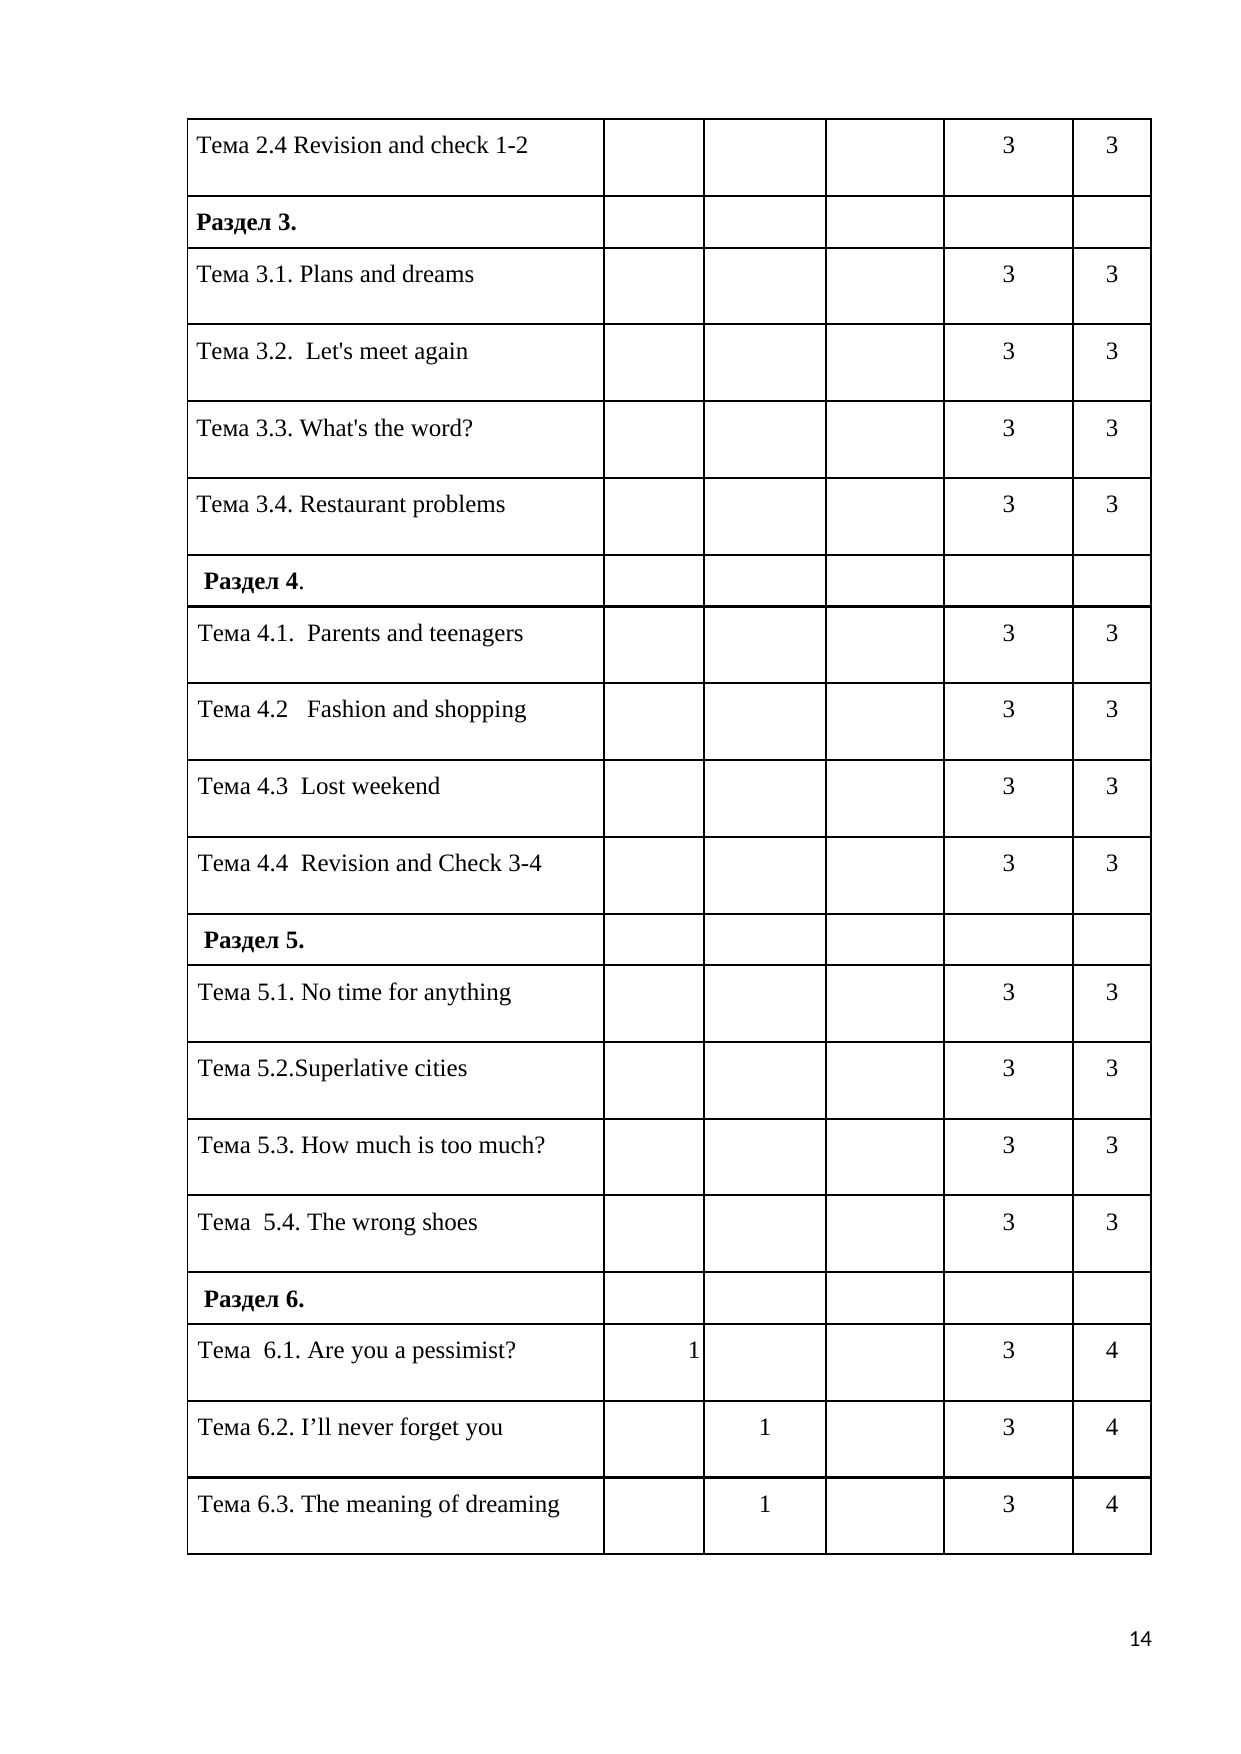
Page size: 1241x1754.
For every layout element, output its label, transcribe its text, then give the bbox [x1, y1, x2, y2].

table_cell Тема 4.2 Fashion and shopping [188, 684, 603, 759]
table_cell Тема 4.4 Revision and Check 3-4 [188, 838, 603, 912]
table_cell [605, 402, 703, 477]
table_cell 1 [605, 1325, 703, 1399]
table_cell 3 [945, 479, 1072, 554]
table_cell [705, 838, 825, 912]
table_cell [705, 608, 825, 682]
table_cell [605, 479, 703, 554]
table_cell [605, 1043, 703, 1118]
table_cell Тема 5.4. The wrong shoes [188, 1196, 603, 1271]
table_cell 3 [945, 249, 1072, 323]
table_cell [827, 1479, 943, 1553]
table_cell 3 [1074, 479, 1150, 554]
table_cell [945, 197, 1072, 247]
table_cell [705, 1043, 825, 1118]
table_cell [705, 249, 825, 323]
table_cell [827, 838, 943, 912]
table_cell [605, 120, 703, 195]
table_cell [605, 1273, 703, 1323]
table_cell [945, 915, 1072, 964]
table_cell 3 [945, 402, 1072, 477]
table_cell Тема 6.3. The meaning of dreaming [188, 1479, 603, 1553]
table_cell [705, 120, 825, 195]
table_cell 3 [945, 684, 1072, 759]
table_cell [605, 761, 703, 836]
table_cell 3 [1074, 1196, 1150, 1271]
table_cell 3 [1074, 402, 1150, 477]
table_cell 3 [1074, 325, 1150, 400]
table_cell [605, 684, 703, 759]
table_cell [1074, 197, 1150, 247]
table_cell [705, 1196, 825, 1271]
table_cell [705, 966, 825, 1041]
table_cell [1074, 1273, 1150, 1323]
table_cell [827, 915, 943, 964]
table_cell 3 [945, 1479, 1072, 1553]
table_cell Тема 5.2.Superlative cities [188, 1043, 603, 1118]
table_cell 3 [945, 325, 1072, 400]
table_cell [705, 915, 825, 964]
table_cell [827, 556, 943, 605]
table_cell [827, 120, 943, 195]
table_cell 1 [705, 1479, 825, 1553]
table_cell [827, 1273, 943, 1323]
table_cell Тема 3.2. Let's meet again [188, 325, 603, 400]
table_cell [605, 966, 703, 1041]
table_cell [827, 197, 943, 247]
table_cell [605, 608, 703, 682]
table_cell 3 [945, 1120, 1072, 1194]
table_cell [605, 838, 703, 912]
table_cell 4 [1074, 1402, 1150, 1476]
table_cell [605, 915, 703, 964]
table_cell [705, 479, 825, 554]
table_cell [945, 556, 1072, 605]
table_cell [827, 966, 943, 1041]
table_cell [605, 1479, 703, 1553]
table_cell [705, 761, 825, 836]
table_cell 3 [945, 1196, 1072, 1271]
table_cell 4 [1074, 1325, 1150, 1399]
table_cell [705, 556, 825, 605]
table_cell 1 [705, 1402, 825, 1476]
table_cell [705, 197, 825, 247]
table_cell [605, 1196, 703, 1271]
table_cell 3 [945, 1325, 1072, 1399]
table_cell 3 [945, 966, 1072, 1041]
table_cell [827, 249, 943, 323]
table_cell [827, 684, 943, 759]
table_cell [827, 1120, 943, 1194]
table_cell [605, 197, 703, 247]
table_cell [705, 1273, 825, 1323]
table_cell 3 [945, 761, 1072, 836]
table_cell [827, 1402, 943, 1476]
table_cell [827, 761, 943, 836]
table_cell Тема 6.2. I’ll never forget you [188, 1402, 603, 1476]
table_cell Тема 4.1. Parents and teenagers [188, 608, 603, 682]
table_cell 3 [1074, 966, 1150, 1041]
table_cell Раздел 6. [188, 1273, 603, 1323]
table_cell 3 [1074, 249, 1150, 323]
table_cell 3 [1074, 608, 1150, 682]
table_cell [827, 1325, 943, 1399]
table_cell [827, 479, 943, 554]
table_cell [827, 325, 943, 400]
table_cell [705, 1325, 825, 1399]
table_cell Раздел 3. [188, 197, 603, 247]
table_cell [1074, 915, 1150, 964]
table_cell Тема 4.3 Lost weekend [188, 761, 603, 836]
table_cell [705, 684, 825, 759]
table_cell 3 [945, 1402, 1072, 1476]
table_cell [827, 1196, 943, 1271]
table_cell Тема 3.1. Plans and dreams [188, 249, 603, 323]
table_cell Тема 5.1. No time for anything [188, 966, 603, 1041]
table_cell 3 [1074, 761, 1150, 836]
table_cell [827, 608, 943, 682]
table_cell [605, 325, 703, 400]
table_cell 3 [1074, 684, 1150, 759]
table_cell [1074, 556, 1150, 605]
table_cell [945, 1273, 1072, 1323]
table_cell 3 [1074, 120, 1150, 195]
table_cell [605, 249, 703, 323]
table_cell [705, 402, 825, 477]
table_cell [605, 1402, 703, 1476]
table_cell 3 [945, 608, 1072, 682]
table_cell 3 [945, 838, 1072, 912]
table_cell 3 [945, 120, 1072, 195]
table_cell [827, 402, 943, 477]
table_cell 3 [1074, 1043, 1150, 1118]
table_cell [605, 556, 703, 605]
table_cell 3 [1074, 1120, 1150, 1194]
table_cell Раздел 5. [188, 915, 603, 964]
table_cell [827, 1043, 943, 1118]
table_cell 3 [945, 1043, 1072, 1118]
table_cell [605, 1120, 703, 1194]
table_cell 3 [1074, 838, 1150, 912]
table_cell Тема 5.3. How much is too much? [188, 1120, 603, 1194]
table_cell Тема 3.3. What's the word? [188, 402, 603, 477]
table_cell Раздел 4. [188, 556, 603, 605]
table_cell [705, 1120, 825, 1194]
table_cell [705, 325, 825, 400]
table_cell Тема 6.1. Are you a pessimist? [188, 1325, 603, 1399]
table_cell Тема 3.4. Restaurant problems [188, 479, 603, 554]
table_cell 4 [1074, 1479, 1150, 1553]
table_cell Тема 2.4 Revision and check 1-2 [188, 120, 603, 195]
